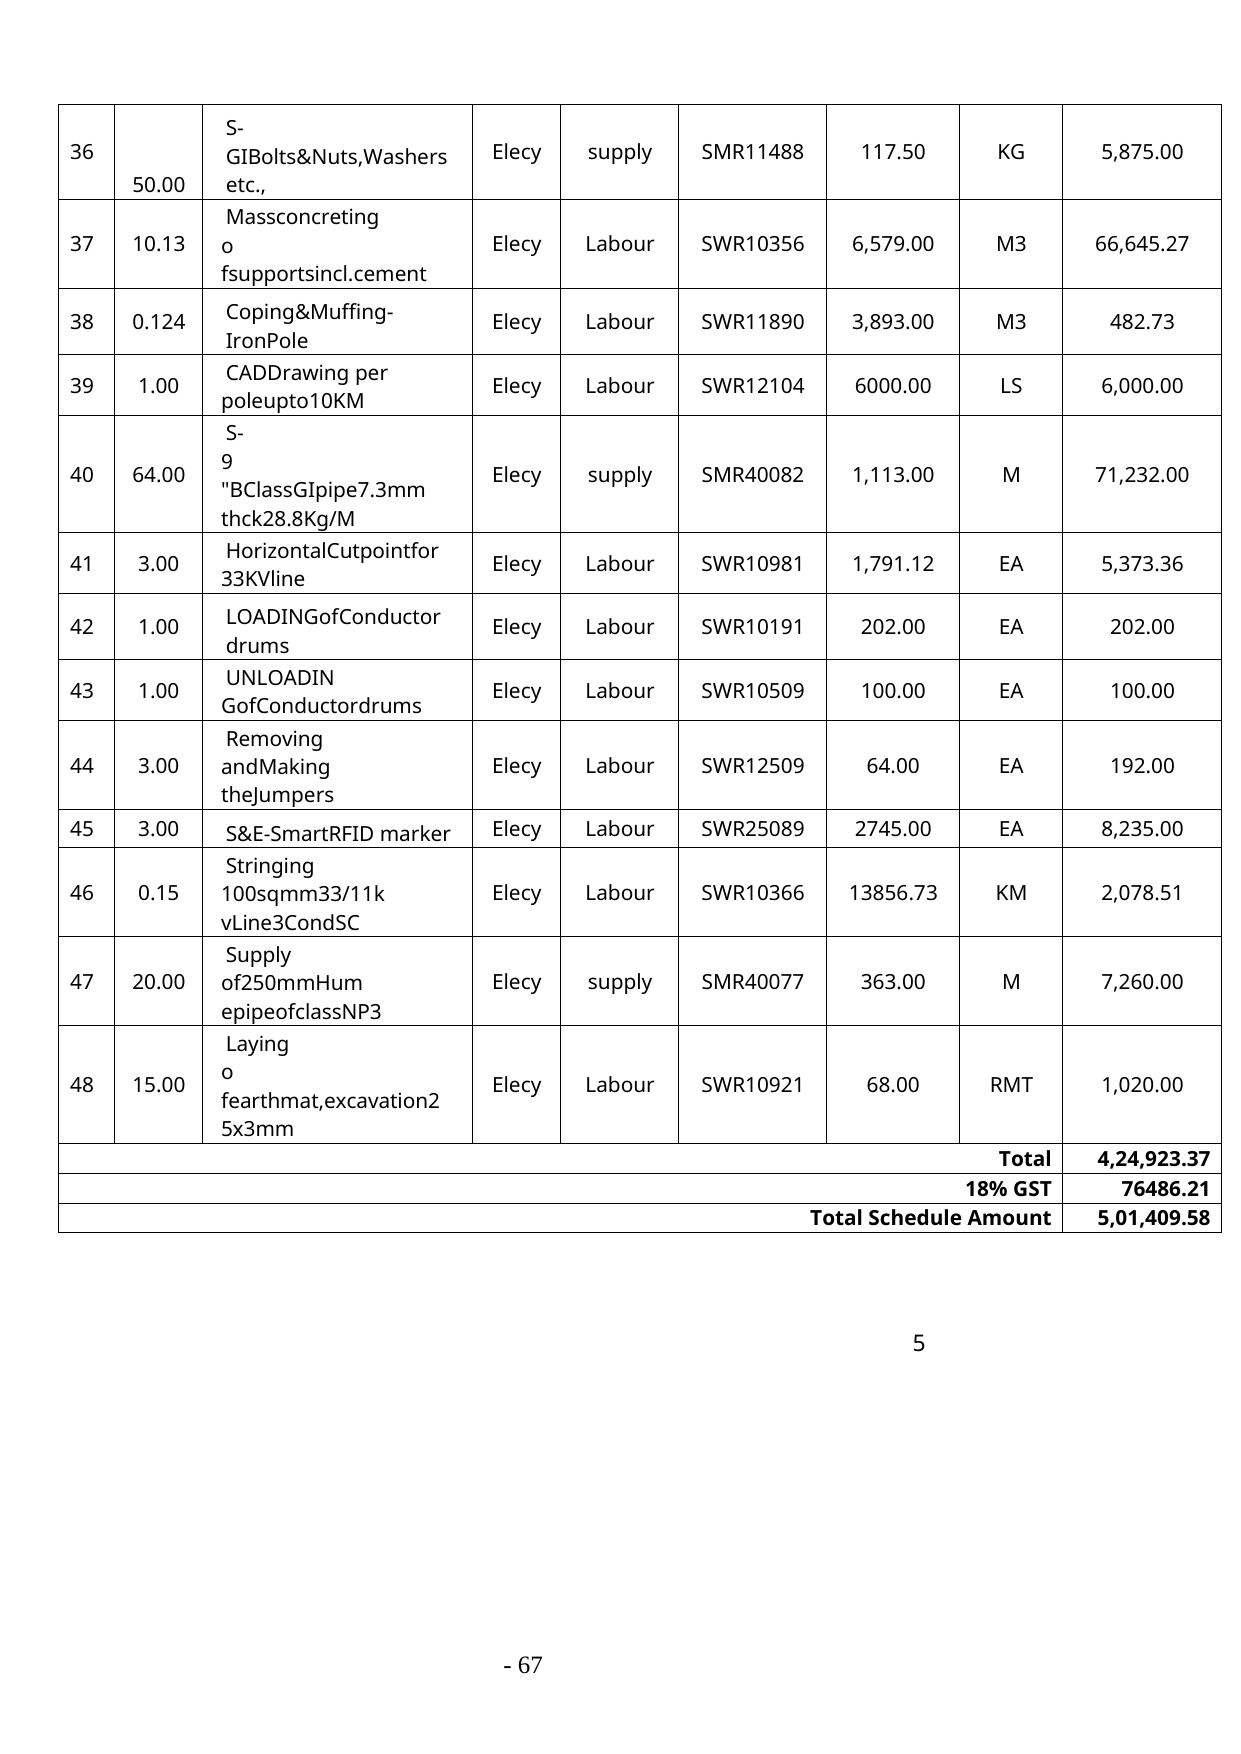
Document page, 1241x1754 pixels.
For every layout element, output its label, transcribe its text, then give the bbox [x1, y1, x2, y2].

table_cell Labour [561, 721, 678, 809]
table_cell 47 [59, 937, 114, 1025]
table_cell Elecy [473, 937, 560, 1025]
table_cell Elecy [473, 594, 560, 659]
table_cell 5,01,409.58 [1063, 1204, 1221, 1232]
table_cell 202.00 [1063, 594, 1221, 659]
table_cell 43 [59, 660, 114, 720]
table_cell Stringing 100sqmm33/11kvLine3CondSC [203, 848, 472, 936]
table_cell 3.00 [115, 533, 202, 593]
table_cell 76486.21 [1063, 1174, 1221, 1202]
table_cell 66,645.27 [1063, 200, 1221, 288]
table_cell Elecy [473, 810, 560, 847]
table_cell 64.00 [115, 416, 202, 532]
table_cell SWR10509 [679, 660, 826, 720]
table_cell Total [59, 1144, 1062, 1173]
table_cell Labour [561, 594, 678, 659]
table_cell 363.00 [827, 937, 959, 1025]
table_cell 6,000.00 [1063, 355, 1221, 415]
table_cell 41 [59, 533, 114, 593]
table_cell 100.00 [1063, 660, 1221, 720]
table_cell 4,24,923.37 [1063, 1144, 1221, 1173]
table_cell 45 [59, 810, 114, 847]
table_cell 71,232.00 [1063, 416, 1221, 532]
table_cell Labour [561, 1026, 678, 1143]
table_cell Massconcreting ofsupportsincl.cement [203, 200, 472, 288]
table_cell SWR10356 [679, 200, 826, 288]
table_cell 202.00 [827, 594, 959, 659]
table_cell 13856.73 [827, 848, 959, 936]
text 5 [103, 1327, 1125, 1358]
table_cell 37 [59, 200, 114, 288]
table_cell 100.00 [827, 660, 959, 720]
table_cell 48 [59, 1026, 114, 1143]
table_cell M3 [960, 289, 1062, 354]
table_cell EA [960, 721, 1062, 809]
table_cell 50.00 [115, 105, 202, 199]
table_cell 7,260.00 [1063, 937, 1221, 1025]
table_cell Labour [561, 810, 678, 847]
table_cell 3,893.00 [827, 289, 959, 354]
table_cell Labour [561, 660, 678, 720]
table_cell 3.00 [115, 810, 202, 847]
table_cell Labour [561, 533, 678, 593]
table_cell 42 [59, 594, 114, 659]
table_cell 1,113.00 [827, 416, 959, 532]
table_cell 18% GST [59, 1174, 1062, 1202]
table_cell SMR40082 [679, 416, 826, 532]
table_cell M [960, 937, 1062, 1025]
table_cell 1,791.12 [827, 533, 959, 593]
table_cell 5,875.00 [1063, 105, 1221, 199]
table_cell 0.124 [115, 289, 202, 354]
table_cell Elecy [473, 289, 560, 354]
table_cell supply [561, 937, 678, 1025]
table_cell Elecy [473, 533, 560, 593]
table_cell 68.00 [827, 1026, 959, 1143]
table_cell Labour [561, 289, 678, 354]
table_cell 15.00 [115, 1026, 202, 1143]
table_cell LOADINGofConductor drums [203, 594, 472, 659]
table_cell 6000.00 [827, 355, 959, 415]
table_cell SWR10366 [679, 848, 826, 936]
table_cell SMR40077 [679, 937, 826, 1025]
table_cell M [960, 416, 1062, 532]
table_cell EA [960, 594, 1062, 659]
table_cell SWR10191 [679, 594, 826, 659]
table_cell 8,235.00 [1063, 810, 1221, 847]
table_cell Elecy [473, 848, 560, 936]
table_cell S-GIBolts&Nuts,Washers etc., [203, 105, 472, 199]
table_cell 5,373.36 [1063, 533, 1221, 593]
table_cell KM [960, 848, 1062, 936]
table_cell RMT [960, 1026, 1062, 1143]
table_cell S-9"BClassGIpipe7.3mmthck28.8Kg/M [203, 416, 472, 532]
table_cell UNLOADINGofConductordrums [203, 660, 472, 720]
table_cell Total Schedule Amount [59, 1204, 1062, 1232]
table_cell SWR11890 [679, 289, 826, 354]
table_cell Labour [561, 200, 678, 288]
table_cell 46 [59, 848, 114, 936]
table_cell Elecy [473, 660, 560, 720]
table_cell Coping&Muffing-IronPole [203, 289, 472, 354]
table_cell S&E-SmartRFID marker [203, 810, 472, 847]
table_cell supply [561, 105, 678, 199]
table_cell HorizontalCutpointfor 33KVline [203, 533, 472, 593]
table_cell Labour [561, 355, 678, 415]
table_cell Elecy [473, 1026, 560, 1143]
table_cell EA [960, 810, 1062, 847]
table_cell Labour [561, 848, 678, 936]
table_cell 10.13 [115, 200, 202, 288]
table_cell Elecy [473, 200, 560, 288]
table_cell 39 [59, 355, 114, 415]
table_cell 117.50 [827, 105, 959, 199]
table_cell Elecy [473, 416, 560, 532]
table_cell 2,078.51 [1063, 848, 1221, 936]
table_cell EA [960, 660, 1062, 720]
table_cell CADDrawing per poleupto10KM [203, 355, 472, 415]
table_cell 44 [59, 721, 114, 809]
table_cell SWR12509 [679, 721, 826, 809]
table_cell Elecy [473, 355, 560, 415]
table_cell SWR10921 [679, 1026, 826, 1143]
table_cell SWR25089 [679, 810, 826, 847]
table_cell 20.00 [115, 937, 202, 1025]
table_cell 6,579.00 [827, 200, 959, 288]
table_cell 1.00 [115, 594, 202, 659]
table_cell 192.00 [1063, 721, 1221, 809]
table_cell SMR11488 [679, 105, 826, 199]
table_cell 2745.00 [827, 810, 959, 847]
table_cell Elecy [473, 721, 560, 809]
table_cell 36 [59, 105, 114, 199]
table_cell 3.00 [115, 721, 202, 809]
table_cell M3 [960, 200, 1062, 288]
table_cell 1.00 [115, 660, 202, 720]
table_cell 482.73 [1063, 289, 1221, 354]
table_cell Laying ofearthmat,excavation25x3mm [203, 1026, 472, 1143]
table_cell supply [561, 416, 678, 532]
table_cell 0.15 [115, 848, 202, 936]
table_cell 40 [59, 416, 114, 532]
table_cell EA [960, 533, 1062, 593]
table_cell SWR10981 [679, 533, 826, 593]
table_cell 1.00 [115, 355, 202, 415]
table_cell Elecy [473, 105, 560, 199]
table_cell 1,020.00 [1063, 1026, 1221, 1143]
table_cell 64.00 [827, 721, 959, 809]
table_cell 38 [59, 289, 114, 354]
table_cell KG [960, 105, 1062, 199]
table_cell Supply of250mmHumepipeofclassNP3 [203, 937, 472, 1025]
table_cell Removing andMaking theJumpers [203, 721, 472, 809]
table_cell SWR12104 [679, 355, 826, 415]
table_cell LS [960, 355, 1062, 415]
